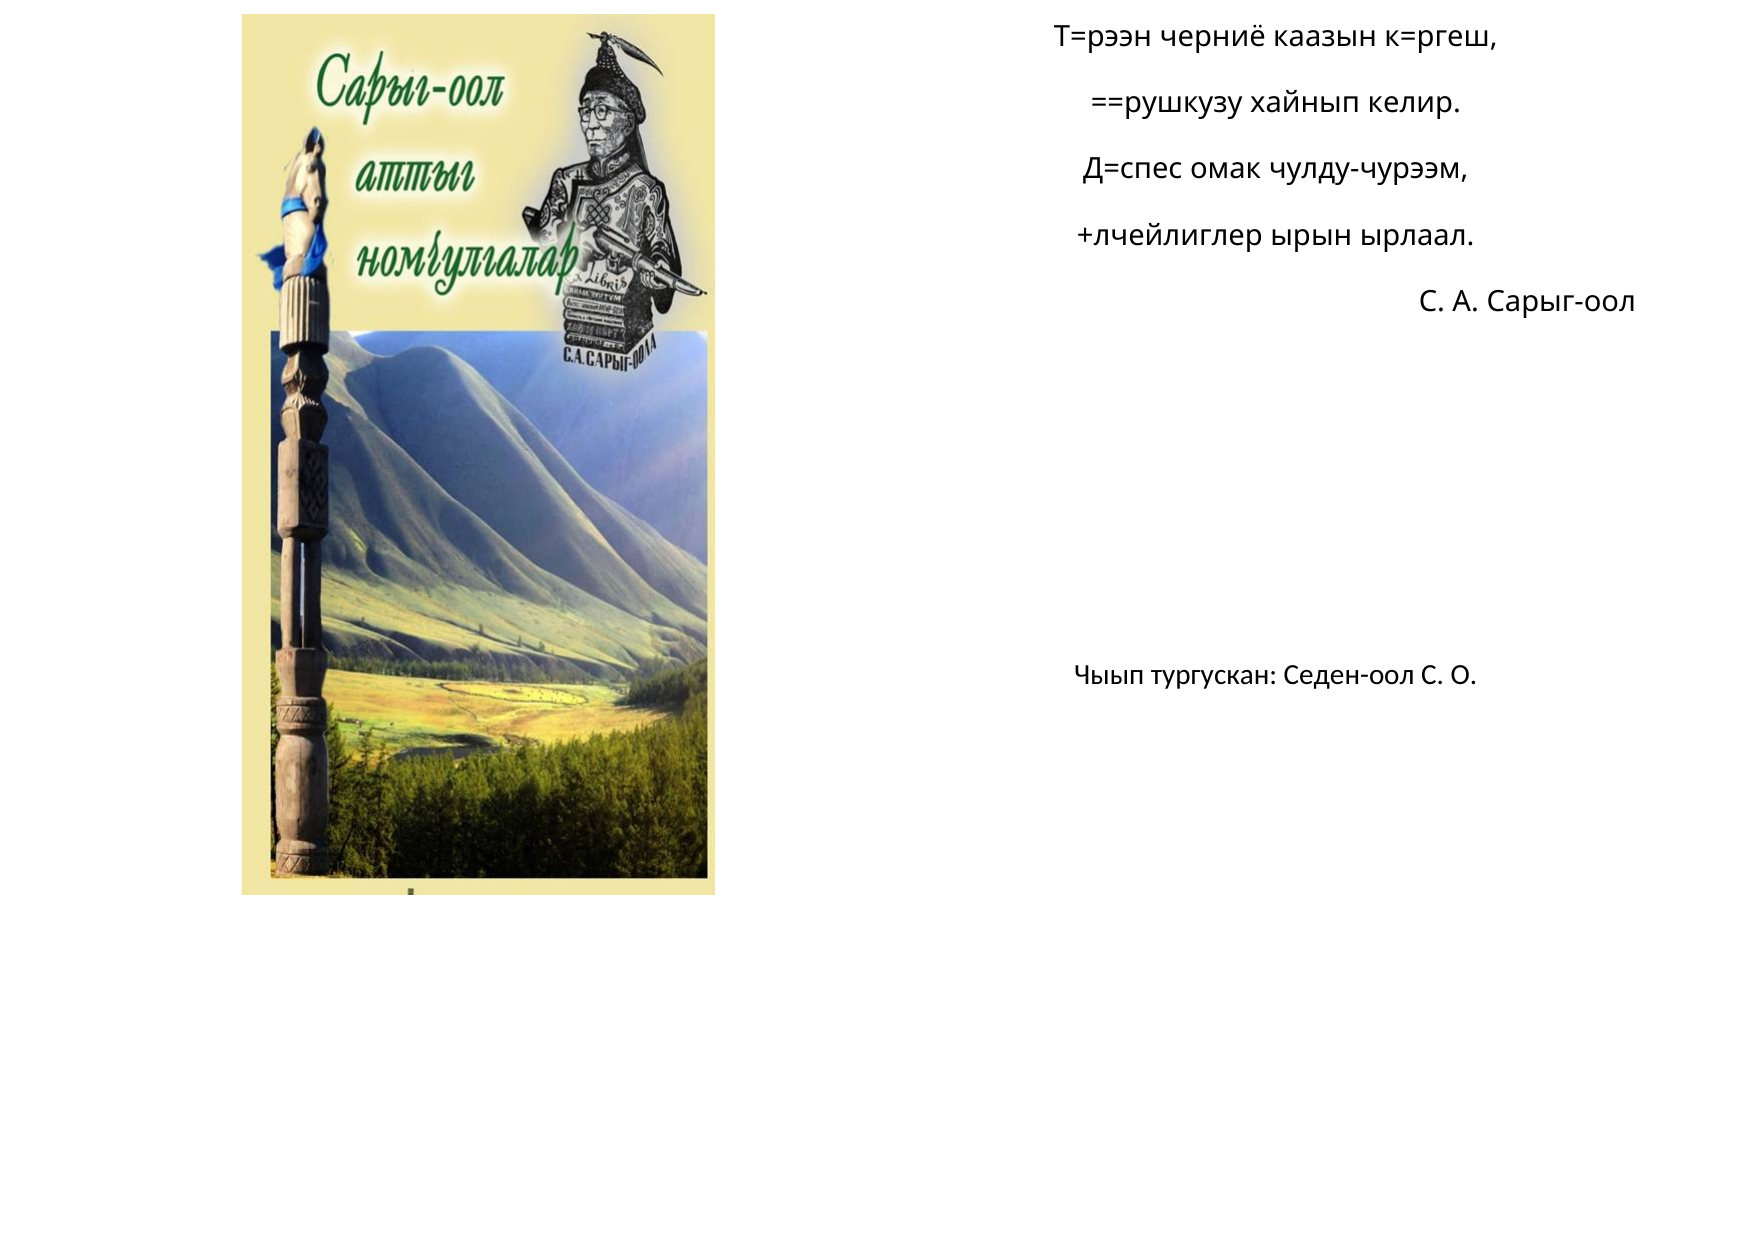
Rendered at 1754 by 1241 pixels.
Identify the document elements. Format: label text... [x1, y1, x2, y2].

text Д=спес омак чулду-чурээм, [916, 148, 1636, 187]
text С. А. Сарыг-оол [916, 281, 1636, 320]
text +лчейлиглер ырын ырлаал. [916, 214, 1636, 254]
text Т=рээн черниё каазын к=ргеш, [916, 15, 1636, 54]
text ==рушкузу хайнып келир. [916, 81, 1636, 121]
picture [241, 14, 715, 895]
text Чыып тургускан: Седен-оол С. О. [916, 656, 1636, 692]
